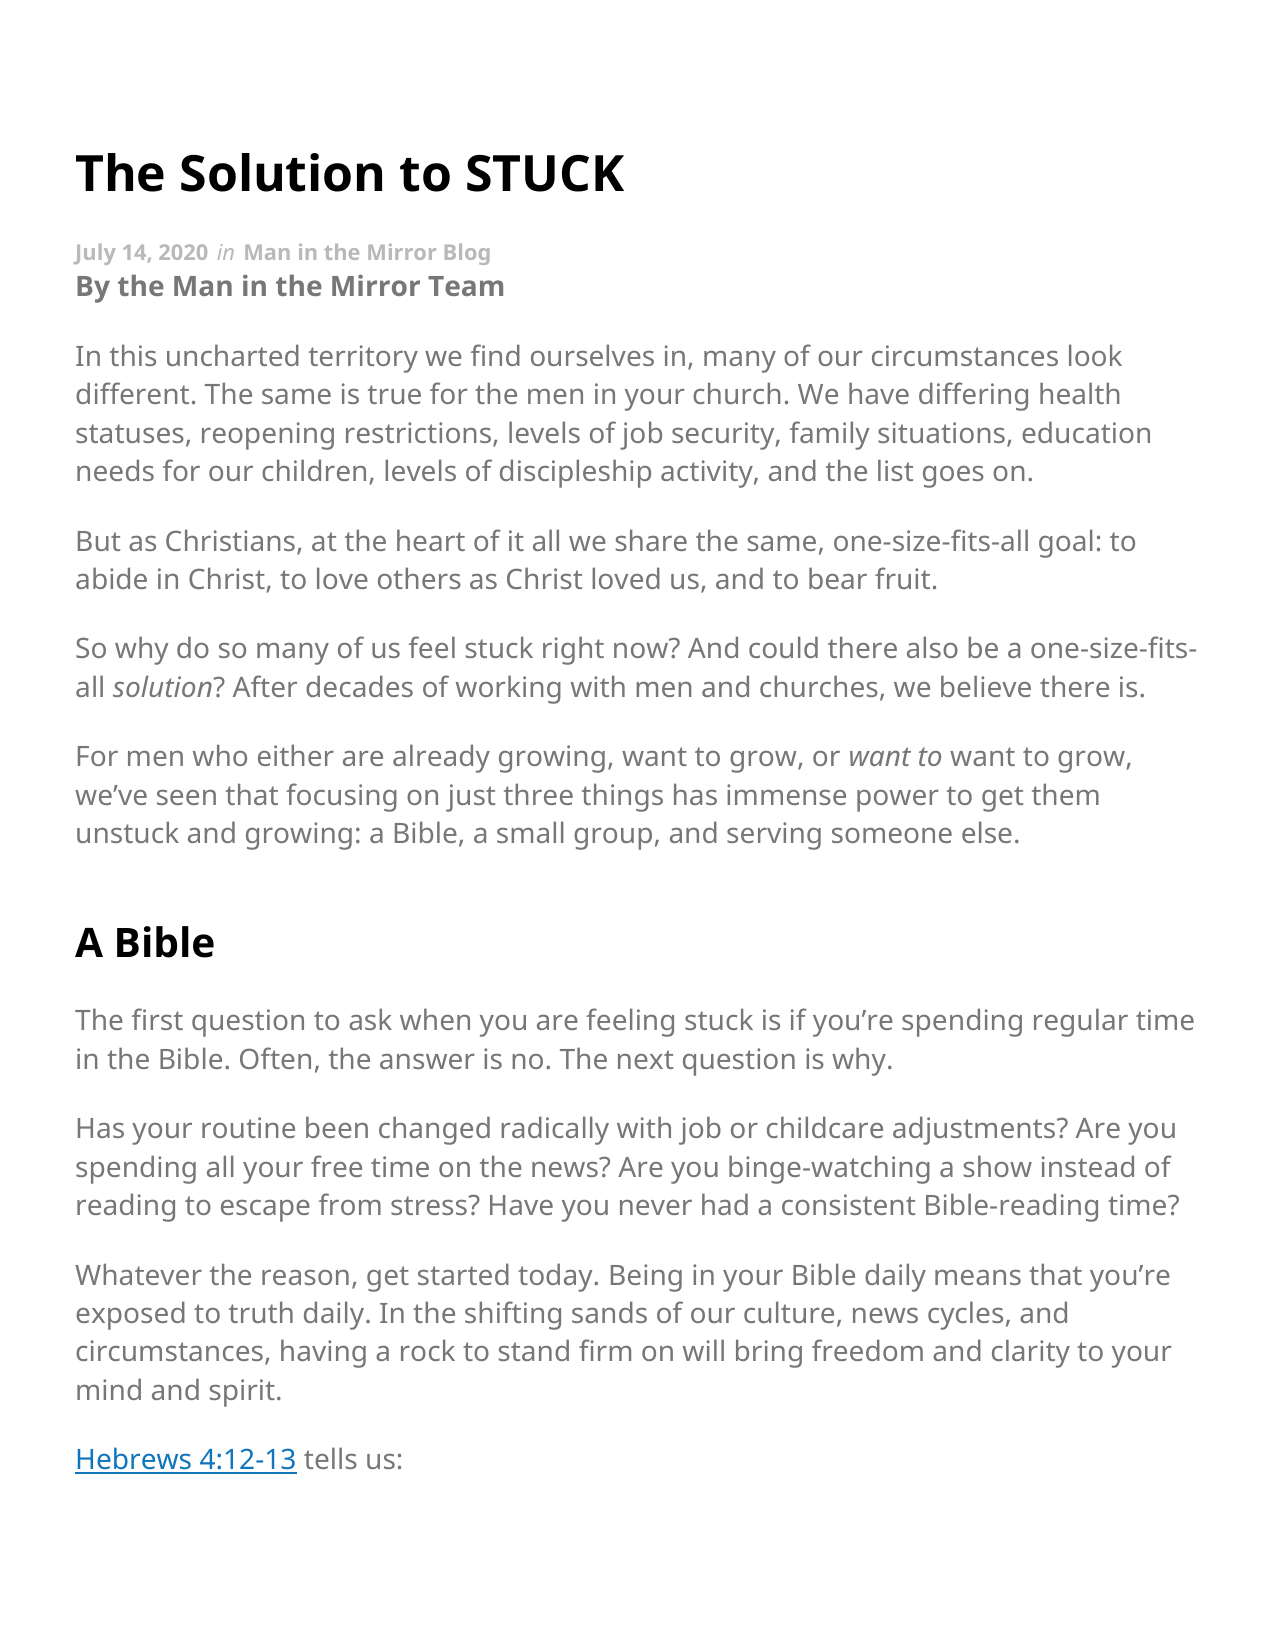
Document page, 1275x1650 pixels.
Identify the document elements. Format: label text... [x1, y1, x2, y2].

text Hebrews 4:12-13 tells us: [75, 1439, 1200, 1478]
text Has your routine been changed radically with job or childcare adjustments? Are you spending all your free time on the news? Are you binge-watching a show instead of reading to escape from stress? Have you never had a consistent Bible-reading time? [75, 1109, 1200, 1224]
text For men who either are already growing, want to grow, or want to want to grow, we’ve seen that focusing on just three things has immense power to get them unstuck and growing: a Bible, a small group, and serving someone else. [75, 737, 1200, 852]
text July 14, 2020 in Man in the Mirror Blog [75, 237, 1200, 267]
text The first question to ask when you are feeling stuck is if you’re spending regular time in the Bible. Often, the answer is no. The next question is why. [75, 1001, 1200, 1077]
text The Solution to STUCK [75, 137, 1200, 206]
text A Bible [75, 914, 1200, 969]
text In this uncharted territory we find ourselves in, many of our circumstances look different. The same is true for the men in your church. We have differing health statuses, reopening restrictions, levels of job security, family situations, education needs for our children, levels of discipleship activity, and the list goes on. [75, 336, 1200, 489]
text So why do so many of us feel stuck right now? And could there also be a one-size-fits-all solution? After decades of working with men and churches, we believe there is. [75, 629, 1200, 705]
text By the Man in the Mirror Team [75, 267, 1200, 305]
text But as Christians, at the heart of it all we share the same, one-size-fits-all goal: to abide in Christ, to love others as Christ loved us, and to bear fruit. [75, 521, 1200, 597]
text Whatever the reason, get started today. Being in your Bible daily means that you’re exposed to truth daily. In the shifting sands of our culture, news cycles, and circumstances, having a rock to stand firm on will bring freedom and clarity to your mind and spirit. [75, 1255, 1200, 1408]
